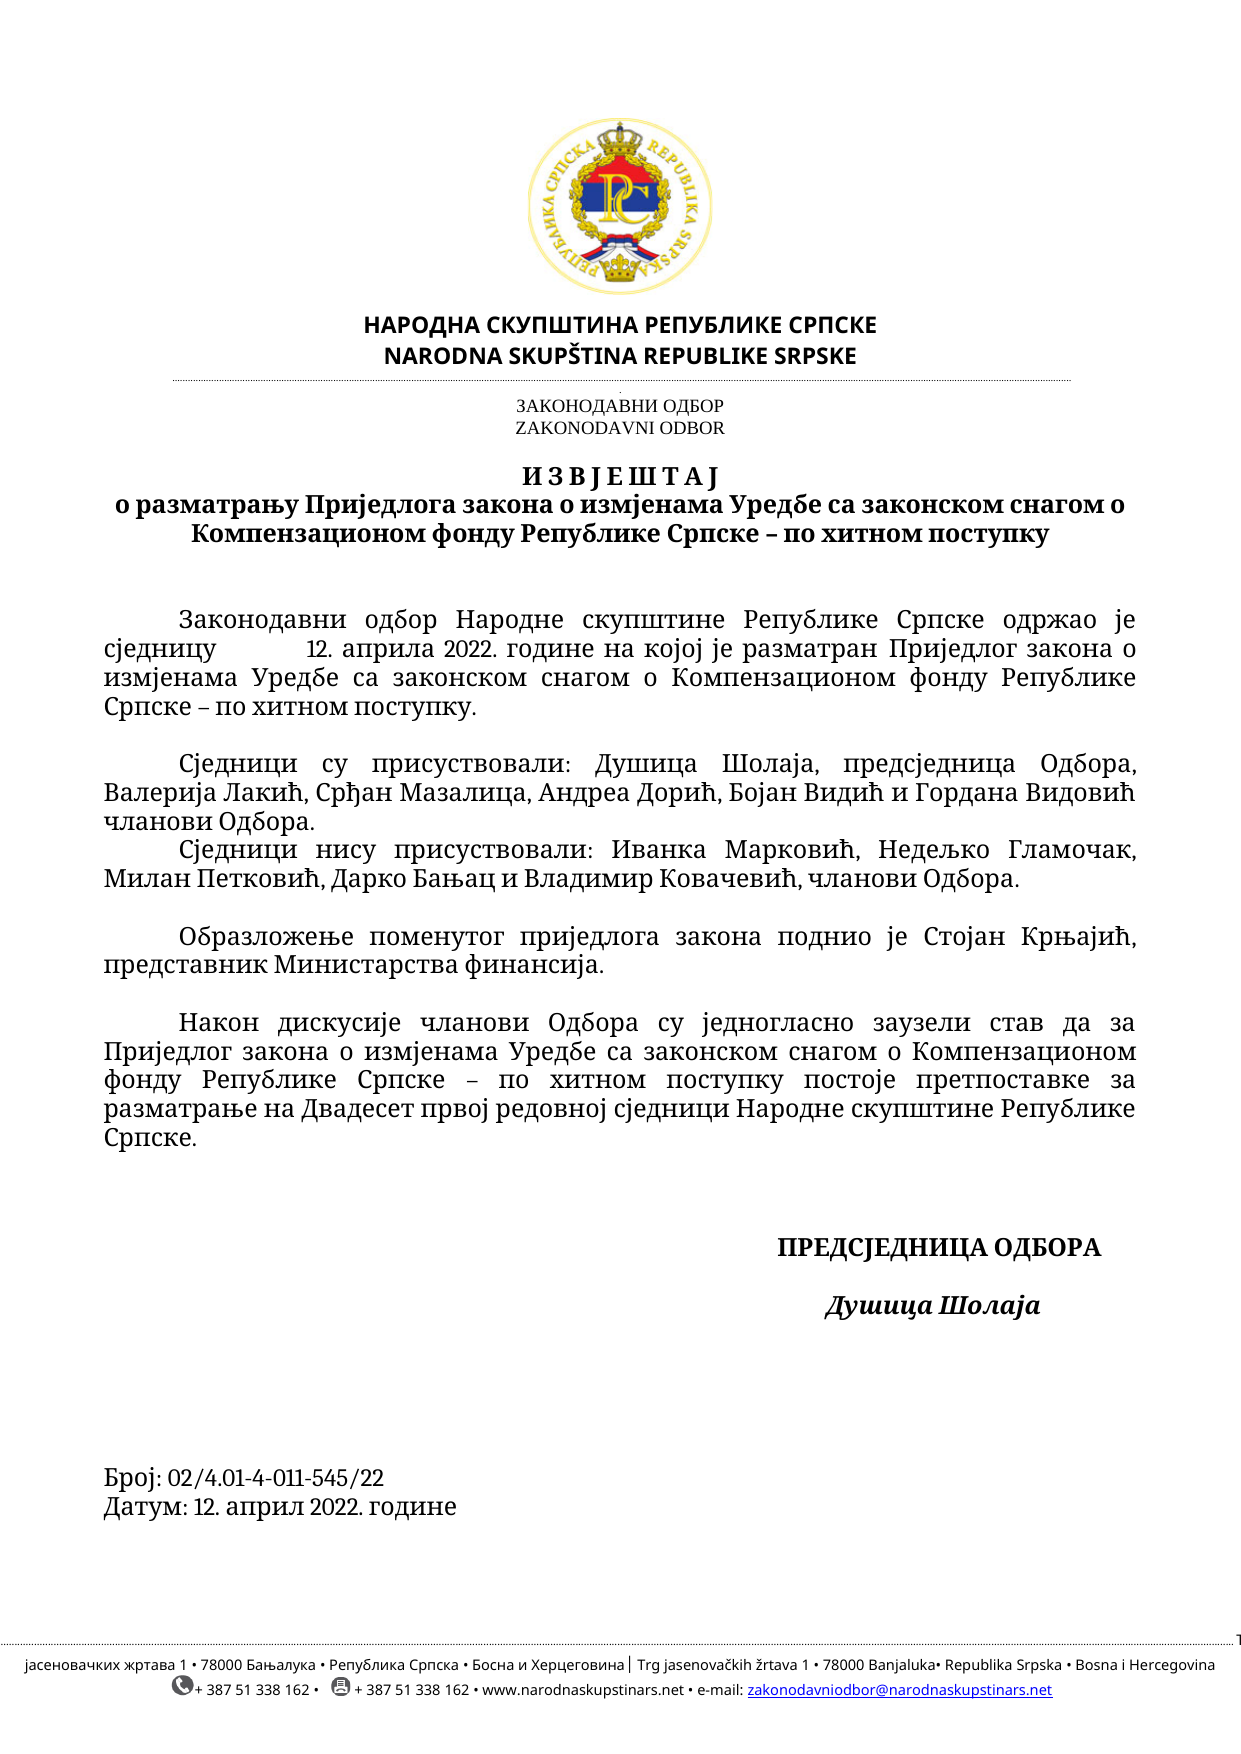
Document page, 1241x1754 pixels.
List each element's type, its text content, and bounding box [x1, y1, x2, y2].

text Датум: 12. април 2022. године [103, 1493, 1137, 1522]
text Након дискусије чланови Одбора су једногласно заузели став да за Приједлог закона о измјенама Уредбе са законском снагом о Компензационом фонду Републике Српске – по хитном поступку постоје претпоставке за разматрање на Двадесет првој редовној сједници Народне скупштине Републике Српске. [103, 1009, 1137, 1152]
text Законодавни одбор Народне скупштине Републике Српске одржао је сједницу 12. априла 2022. године на којој је разматран Приједлог закона о измјенама Уредбе са законском снагом о Компензационом фонду Републике Српске – по хитном поступку. [103, 606, 1137, 721]
text ПРЕДСЈЕДНИЦА ОДБОРА [103, 1234, 1137, 1263]
text Сједници нису присуствовали: Иванка Марковић, Недељко Гламочак, Милан Петковић, Дарко Бањац и Владимир Ковачевић, чланови Одбора. [103, 836, 1137, 894]
text Образложење поменутог приједлога закона поднио је Стојан Крњајић, представник Министарства финансија. [103, 922, 1137, 980]
text Сједници су присуствовали: Душица Шолаја, предсједница Одбора, Валерија Лакић, Срђан Мазалица, Андреа Дорић, Бојан Видић и Гордана Видовић чланови Одбора. [103, 750, 1137, 836]
text Број: 02/4.01-4-011-545/22 [103, 1464, 1137, 1493]
text о разматрању Приједлога закона о измјенама Уредбе са законском снагом о Компензационом фонду Републике Српске – по хитном поступку [103, 491, 1137, 549]
text И З В Ј Е Ш Т А Ј [103, 462, 1137, 491]
text Душица Шолаја [103, 1292, 1137, 1320]
